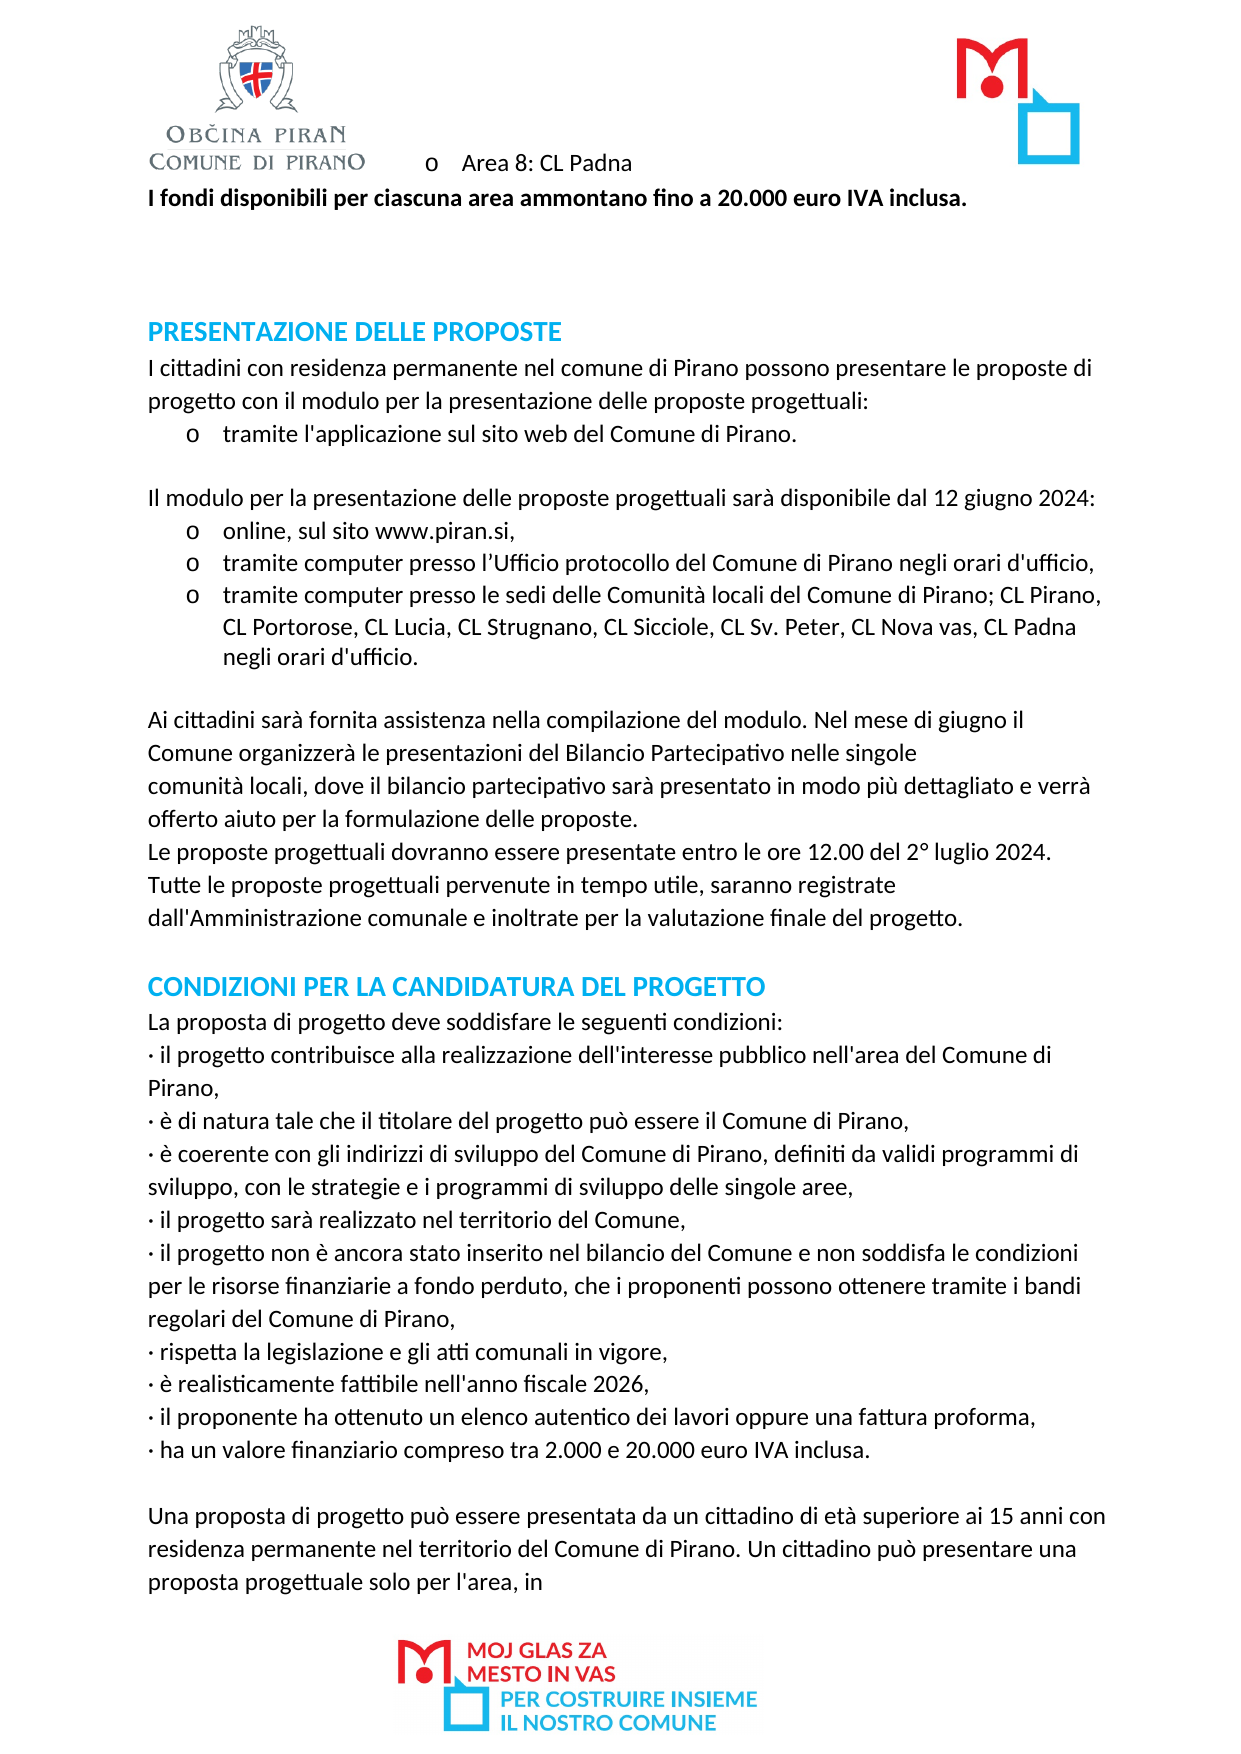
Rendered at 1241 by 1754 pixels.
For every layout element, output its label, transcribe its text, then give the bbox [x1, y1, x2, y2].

text PRESENTAZIONE DELLE PROPOSTE [148, 313, 1107, 349]
text · il progetto contribuisce alla realizzazione dell'interesse pubblico nell'area del Comune di Pirano, [148, 1039, 1107, 1103]
text comunità locali, dove il bilancio partecipativo sarà presentato in modo più dettagliato e verrà offerto aiuto per la formulazione delle proposte. [148, 771, 1107, 834]
list tramite computer presso le sedi delle Comunità locali del Comune di Pirano; CL Pirano, CL Portorose, CL Lucia, CL Strugnano, CL Sicciole, CL Sv. Peter, CL Nova vas, CL Padna negli orari d'ufficio. [185, 579, 1107, 672]
picture [392, 1634, 764, 1735]
list Area 8: CL Padna [185, 148, 1107, 179]
text · è realisticamente fattibile nell'anno fiscale 2026, [148, 1368, 1107, 1399]
picture [147, 25, 368, 172]
text Il modulo per la presentazione delle proposte progettuali sarà disponibile dal 12 giugno 2024: [148, 482, 1107, 513]
list tramite computer presso l’Ufficio protocollo del Comune di Pirano negli orari d'ufficio, [185, 547, 1107, 579]
text · il progetto sarà realizzato nel territorio del Comune, [148, 1204, 1107, 1234]
text sviluppo, con le strategie e i programmi di sviluppo delle singole aree, [148, 1171, 1107, 1202]
text I cittadini con residenza permanente nel comune di Pirano possono presentare le proposte di progetto con il modulo per la presentazione delle proposte progettuali: [148, 352, 1107, 415]
text Le proposte progettuali dovranno essere presentate entro le ore 12.00 del 2° luglio 2024. Tutte le proposte progettuali pervenute in tempo utile, saranno registrate dall'Amministrazione comunale e inoltrate per la valutazione finale del progetto. [148, 836, 1107, 933]
text I fondi disponibili per ciascuna area ammontano fino a 20.000 euro IVA inclusa. [148, 182, 1107, 212]
text · il proponente ha ottenuto un elenco autentico dei lavori oppure una fattura proforma, [148, 1401, 1107, 1432]
text · rispetta la legislazione e gli atti comunali in vigore, [148, 1336, 1107, 1366]
list online, sul sito www.piran.si, [185, 515, 1107, 547]
text · ha un valore finanziario compreso tra 2.000 e 20.000 euro IVA inclusa. [148, 1434, 1107, 1465]
text · è coerente con gli indirizzi di sviluppo del Comune di Pirano, definiti da validi programmi di [148, 1138, 1107, 1169]
text CONDIZIONI PER LA CANDIDATURA DEL PROGETTO [148, 968, 1107, 1004]
list tramite l'applicazione sul sito web del Comune di Pirano. [185, 418, 1107, 449]
text Una proposta di progetto può essere presentata da un cittadino di età superiore ai 15 anni con residenza permanente nel territorio del Comune di Pirano. Un cittadino può presentare una proposta progettuale solo per l'area, in [148, 1500, 1107, 1597]
text Ai cittadini sarà fornita assistenza nella compilazione del modulo. Nel mese di giugno il Comune organizzerà le presentazioni del Bilancio Partecipativo nelle singole [148, 705, 1107, 768]
text La proposta di progetto deve soddisfare le seguenti condizioni: [148, 1006, 1107, 1037]
picture [945, 28, 1086, 169]
text · il progetto non è ancora stato inserito nel bilancio del Comune e non soddisfa le condizioni per le risorse finanziarie a fondo perduto, che i proponenti possono ottenere tramite i bandi regolari del Comune di Pirano, [148, 1237, 1107, 1333]
text · è di natura tale che il titolare del progetto può essere il Comune di Pirano, [148, 1105, 1107, 1136]
